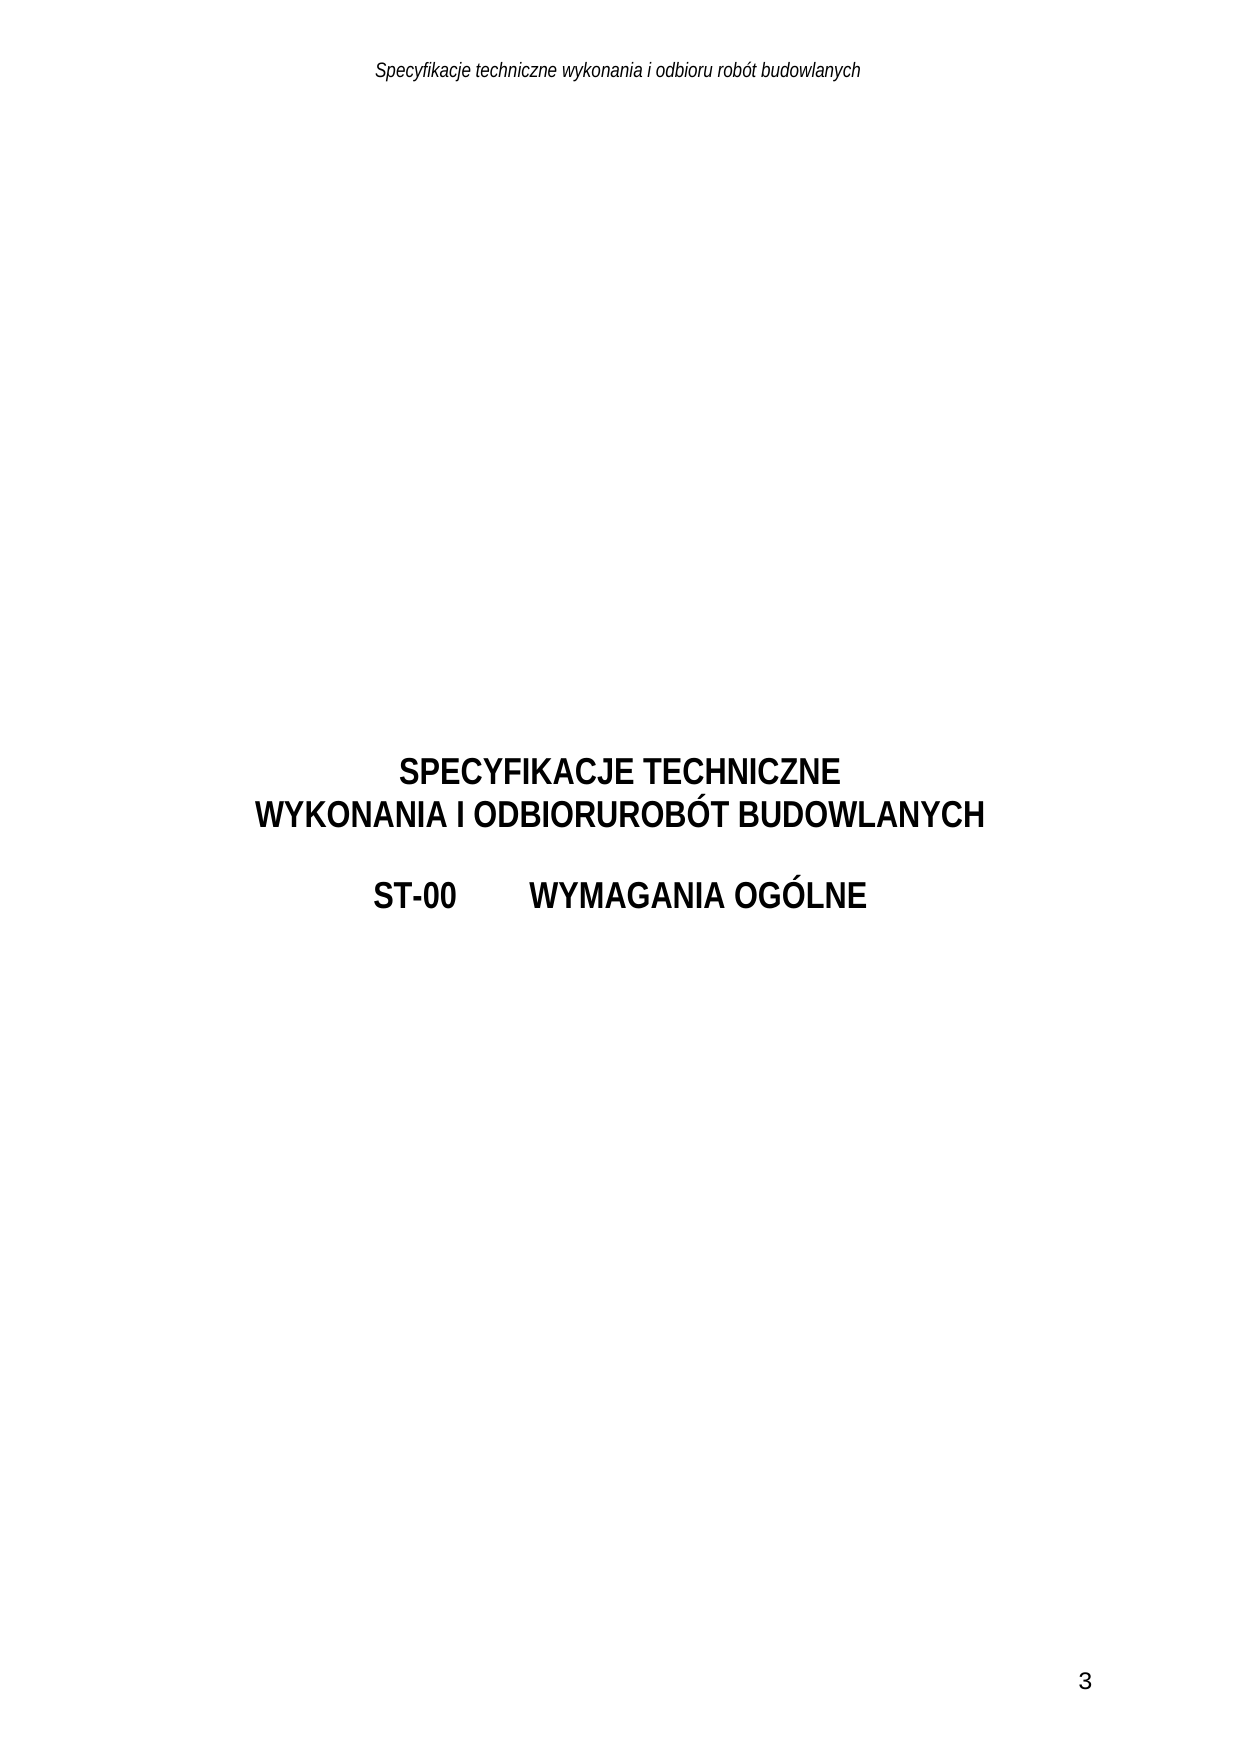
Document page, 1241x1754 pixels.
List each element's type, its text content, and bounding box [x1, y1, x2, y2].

text ST-00 WYMAGANIA OGÓLNE [148, 879, 1093, 916]
text WYKONANIA I ODBIORUROBÓT BUDOWLANYCH [148, 793, 1093, 836]
text SPECYFIKACJE TECHNICZNE [148, 750, 1093, 793]
